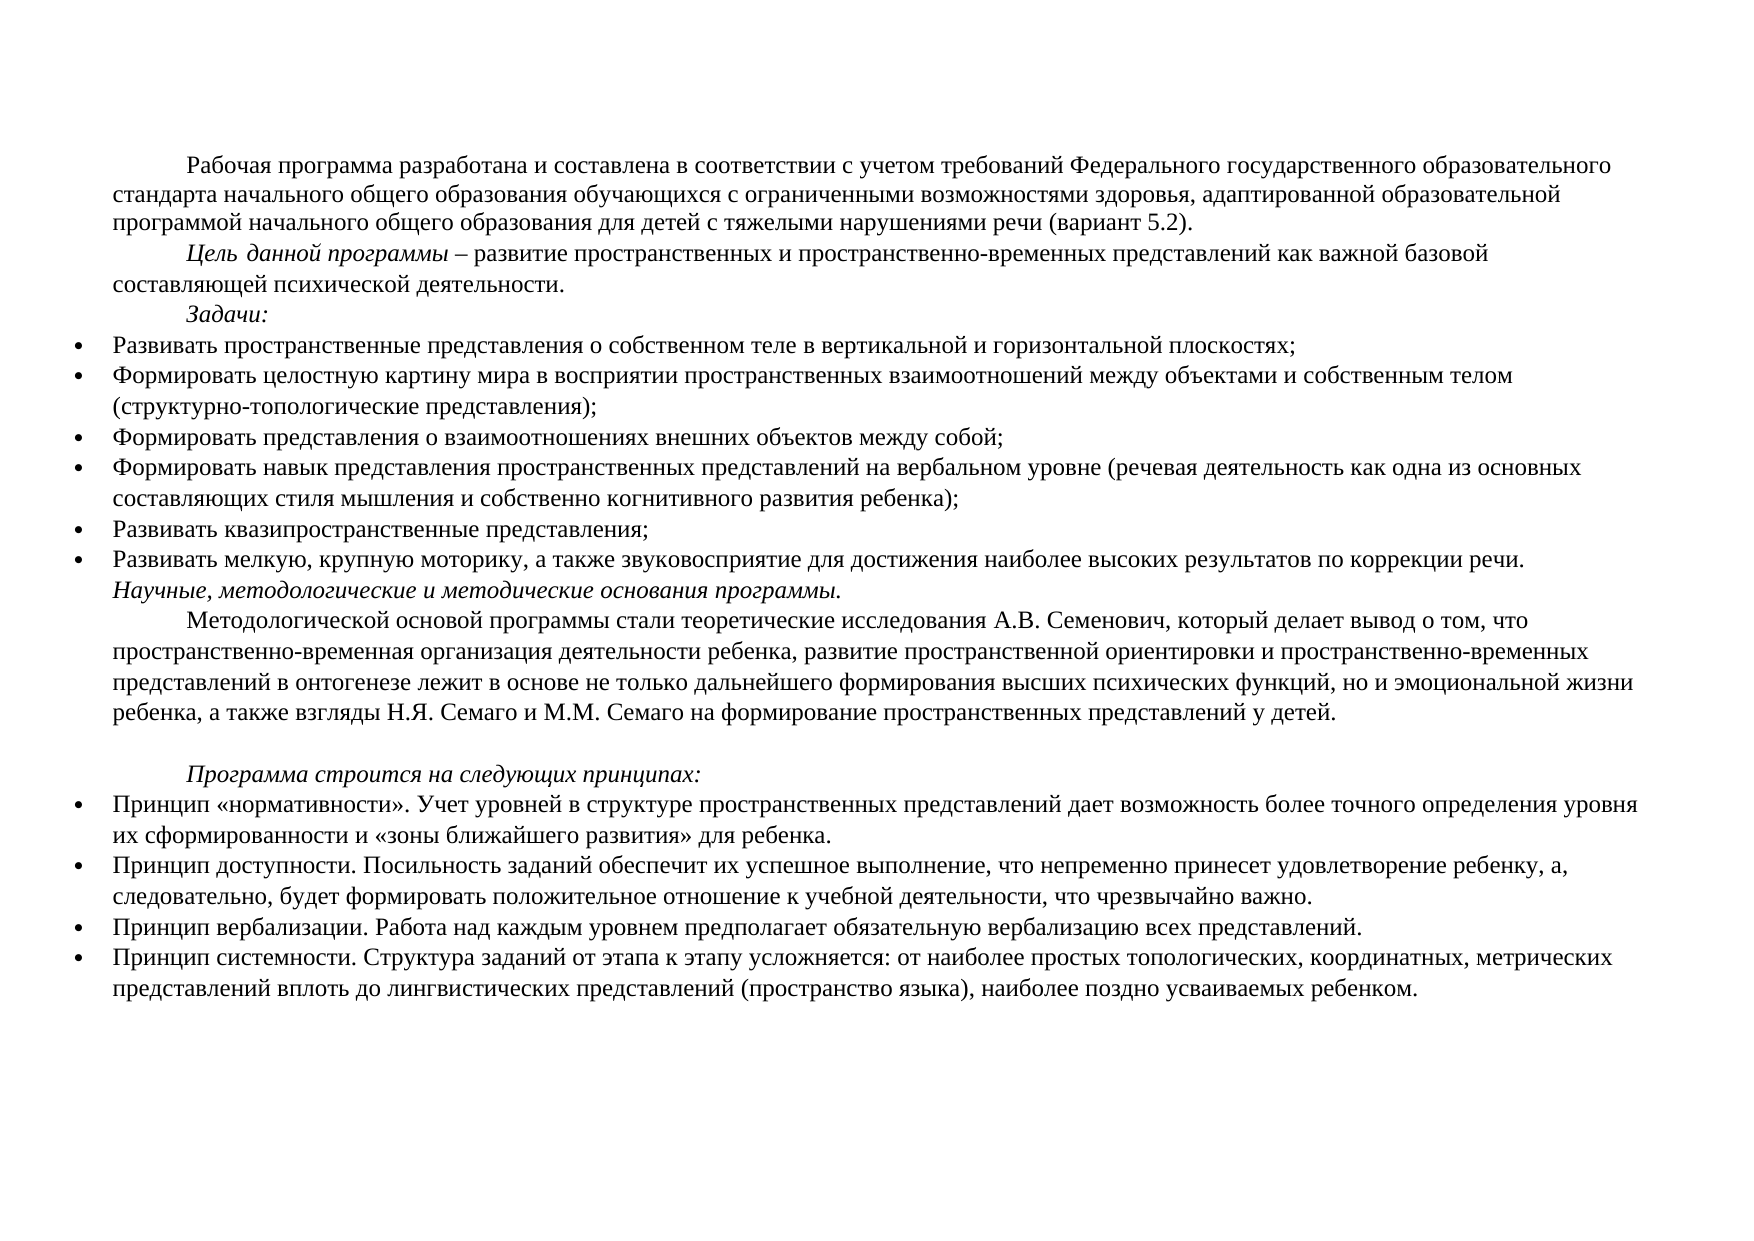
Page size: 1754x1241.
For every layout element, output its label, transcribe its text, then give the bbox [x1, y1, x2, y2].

list Принцип вербализации. Работа над каждым уровнем предполагает обязательную вербализацию всех представлений. [75, 910, 1641, 941]
list Формировать навык представления пространственных представлений на вербальном уровне (речевая деятельность как одна из основных составляющих стиля мышления и собственно когнитивного развития ребенка); [75, 451, 1641, 512]
list Формировать представления о взаимоотношениях внешних объектов между собой; [75, 420, 1641, 451]
list Развивать мелкую, крупную моторику, а также звуковосприятие для достижения наиболее высоких результатов по коррекции речи. [75, 542, 1641, 573]
text Задачи: [112, 297, 1641, 328]
text Научные, методологические и методические основания программы. [112, 573, 1641, 604]
list Формировать целостную картину мира в восприятии пространственных взаимоотношений между объектами и собственным телом (структурно-топологические представления); [75, 359, 1641, 420]
list Развивать квазипространственные представления; [75, 512, 1641, 542]
text Рабочая программа разработана и составлена в соответствии с учетом требований Федерального государственного образовательного стандарта начального общего образования обучающихся с ограниченными возможностями здоровья, адаптированной образовательной программой начального общего образования для детей с тяжелыми нарушениями речи (вариант 5.2). [112, 150, 1641, 236]
list Принцип «нормативности». Учет уровней в структуре пространственных представлений дает возможность более точного определения уровня их сформированности и «зоны ближайшего развития» для ребенка. [75, 787, 1641, 849]
text Цель данной программы – развитие пространственных и пространственно-временных представлений как важной базовой составляющей психической деятельности. [112, 236, 1641, 297]
list Принцип доступности. Посильность заданий обеспечит их успешное выполнение, что непременно принесет удовлетворение ребенку, а, следовательно, будет формировать положительное отношение к учебной деятельности, что чрезвычайно важно. [75, 849, 1641, 910]
list Принцип системности. Структура заданий от этапа к этапу усложняется: от наиболее простых топологических, координатных, метрических представлений вплоть до лингвистических представлений (пространство языка), наиболее поздно усваиваемых ребенком. [75, 941, 1641, 1002]
text Программа строится на следующих принципах: [112, 757, 1641, 787]
list Развивать пространственные представления о собственном теле в вертикальной и горизонтальной плоскостях; [75, 328, 1641, 359]
text Методологической основой программы стали теоретические исследования А.В. Семенович, который делает вывод о том, что пространственно-временная организация деятельности ребенка, развитие пространственной ориентировки и пространственно-временных представлений в онтогенезе лежит в основе не только дальнейшего формирования высших психических функций, но и эмоциональной жизни ребенка, а также взгляды Н.Я. Семаго и М.М. Семаго на формирование пространственных представлений у детей. [112, 604, 1641, 726]
